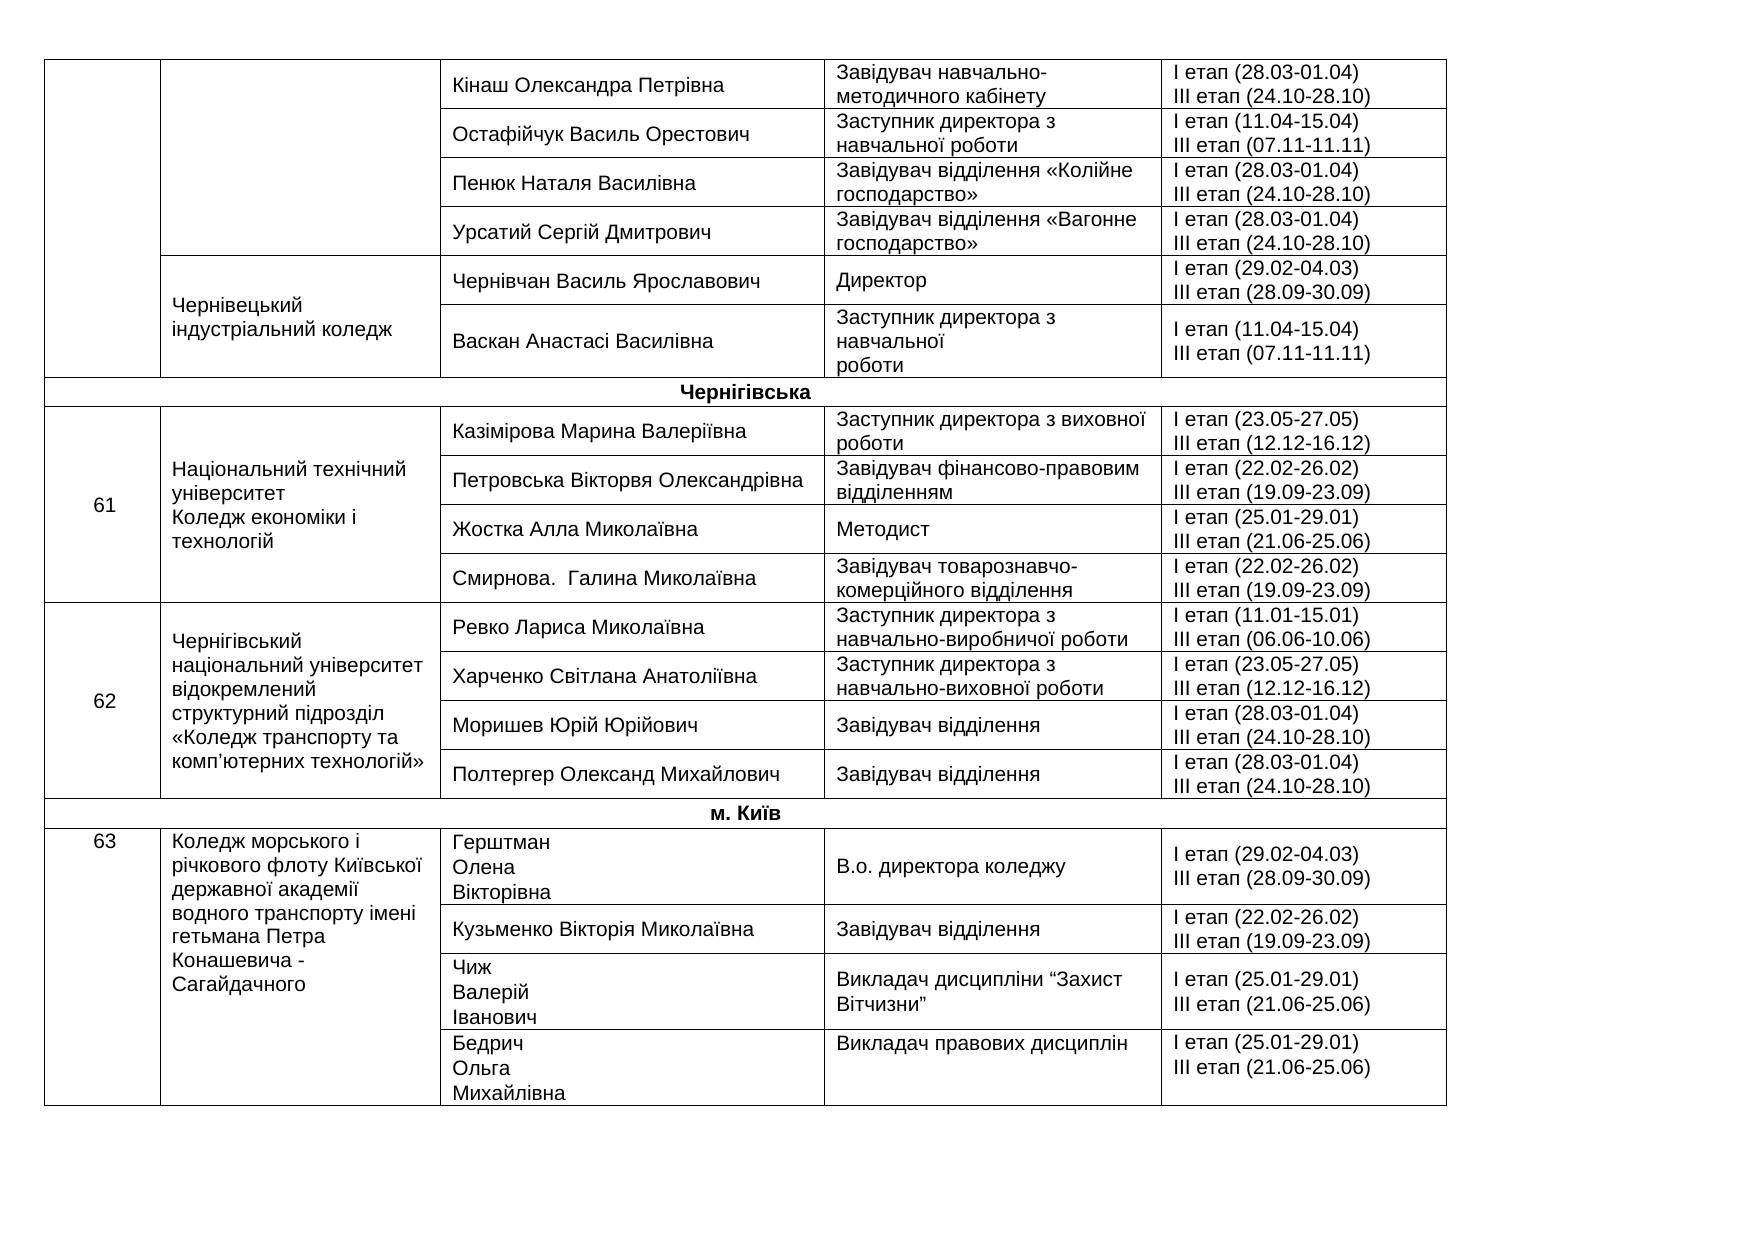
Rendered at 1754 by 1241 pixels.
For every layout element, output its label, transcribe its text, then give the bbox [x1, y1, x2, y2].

table_cell Завідувач відділення [825, 750, 1161, 798]
table_cell Кузьменко Вікторія Миколаївна [441, 905, 824, 952]
table_cell І етап (28.03-01.04) ІІІ етап (24.10-28.10) [1162, 701, 1446, 749]
table_cell І етап (11.04-15.04) ІІІ етап (07.11-11.11) [1162, 109, 1446, 157]
table_cell Завідувач відділення «Колійне господарство» [825, 158, 1161, 206]
table_cell І етап (28.03-01.04) ІІІ етап (24.10-28.10) [1162, 158, 1446, 206]
table_cell Чернівецький індустріальний коледж [161, 256, 440, 377]
table_cell Моришев Юрій Юрійович [441, 701, 824, 749]
table_cell І етап (22.02-26.02) ІІІ етап (19.09-23.09) [1162, 554, 1446, 602]
table_cell Чернівчан Василь Ярославович [441, 256, 824, 304]
table_cell Завідувач відділення [825, 905, 1161, 952]
table_cell Чиж Валерій Іванович [441, 954, 824, 1028]
table_cell Ревко Лариса Миколаївна [441, 603, 824, 651]
table_cell Заступник директора з навчальної роботи [825, 305, 1161, 377]
table_cell Бедрич Ольга Михайлівна [441, 1030, 824, 1104]
table_cell 61 [45, 407, 160, 602]
table_cell Пенюк Наталя Василівна [441, 158, 824, 206]
table_cell Методист [825, 505, 1161, 553]
table_cell Кінаш Олександра Петрівна [441, 60, 824, 108]
table_cell Завідувач товарознавчо-комерційного відділення [825, 554, 1161, 602]
table_cell Завідувач відділення [825, 701, 1161, 749]
table_cell 62 [45, 603, 160, 798]
table_cell В.о. директора коледжу [825, 829, 1161, 903]
table_cell Чернігівська [45, 378, 1446, 406]
table_cell Завідувач навчально-методичного кабінету [825, 60, 1161, 108]
table_cell 63 [45, 829, 160, 1104]
table_cell І етап (22.02-26.02) ІІІ етап (19.09-23.09) [1162, 456, 1446, 504]
table_cell Заступник директора з навчально-виховної роботи [825, 652, 1161, 700]
table_cell І етап (29.02-04.03) ІІІ етап (28.09-30.09) [1162, 256, 1446, 304]
table_cell І етап (22.02-26.02) ІІІ етап (19.09-23.09) [1162, 905, 1446, 952]
table_cell І етап (28.03-01.04) ІІІ етап (24.10-28.10) [1162, 750, 1446, 798]
table_cell Урсатий Сергій Дмитрович [441, 207, 824, 255]
table_cell Полтергер Олександ Михайлович [441, 750, 824, 798]
table_cell Смирнова. Галина Миколаївна [441, 554, 824, 602]
table_cell Заступник директора з виховної роботи [825, 407, 1161, 455]
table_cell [1162, 954, 1446, 1028]
table_cell Викладач дисципліни “Захист Вітчизни” [825, 954, 1161, 1028]
table_cell Петровська Вікторвя Олександрівна [441, 456, 824, 504]
table_cell Остафійчук Василь Орестович [441, 109, 824, 157]
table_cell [1162, 1030, 1446, 1104]
table_cell І етап (28.03-01.04) ІІІ етап (24.10-28.10) [1162, 60, 1446, 108]
table_cell І етап (28.03-01.04) ІІІ етап (24.10-28.10) [1162, 207, 1446, 255]
table_cell Чернігівський національний університет відокремлений структурний підрозділ «Коледж транспорту та комп’ютерних технологій» [161, 603, 440, 798]
table_cell І етап (29.02-04.03) ІІІ етап (28.09-30.09) [1162, 829, 1446, 903]
table_cell Національний технічний університет Коледж економіки і технологій [161, 407, 440, 602]
table_cell І етап (25.01-29.01) ІІІ етап (21.06-25.06) [1162, 505, 1446, 553]
table_cell Казімірова Марина Валеріївна [441, 407, 824, 455]
table_cell м. Київ [45, 799, 1446, 827]
table_cell Директор [825, 256, 1161, 304]
table_cell І етап (11.01-15.01) ІІІ етап (06.06-10.06) [1162, 603, 1446, 651]
table_cell І етап (11.04-15.04) ІІІ етап (07.11-11.11) [1162, 305, 1446, 377]
table_cell Завідувач відділення «Вагонне господарство» [825, 207, 1161, 255]
table_cell Герштман Олена Вікторівна [441, 829, 824, 903]
table_cell І етап (23.05-27.05) ІІІ етап (12.12-16.12) [1162, 407, 1446, 455]
table_cell Коледж морського і річкового флоту Київської державної академії водного транспорту імені гетьмана Петра Конашевича - Сагайдачного [161, 829, 440, 1104]
table_cell Жостка Алла Миколаївна [441, 505, 824, 553]
table_cell Харченко Світлана Анатоліївна [441, 652, 824, 700]
table_cell Заступник директора з навчальної роботи [825, 109, 1161, 157]
table_cell Заступник директора з навчально-виробничої роботи [825, 603, 1161, 651]
table_cell Завідувач фінансово-правовим відділенням [825, 456, 1161, 504]
table_cell Викладач правових дисциплін [825, 1030, 1161, 1104]
table_cell І етап (23.05-27.05) ІІІ етап (12.12-16.12) [1162, 652, 1446, 700]
table_cell Васкан Анастасі Василівна [441, 305, 824, 377]
